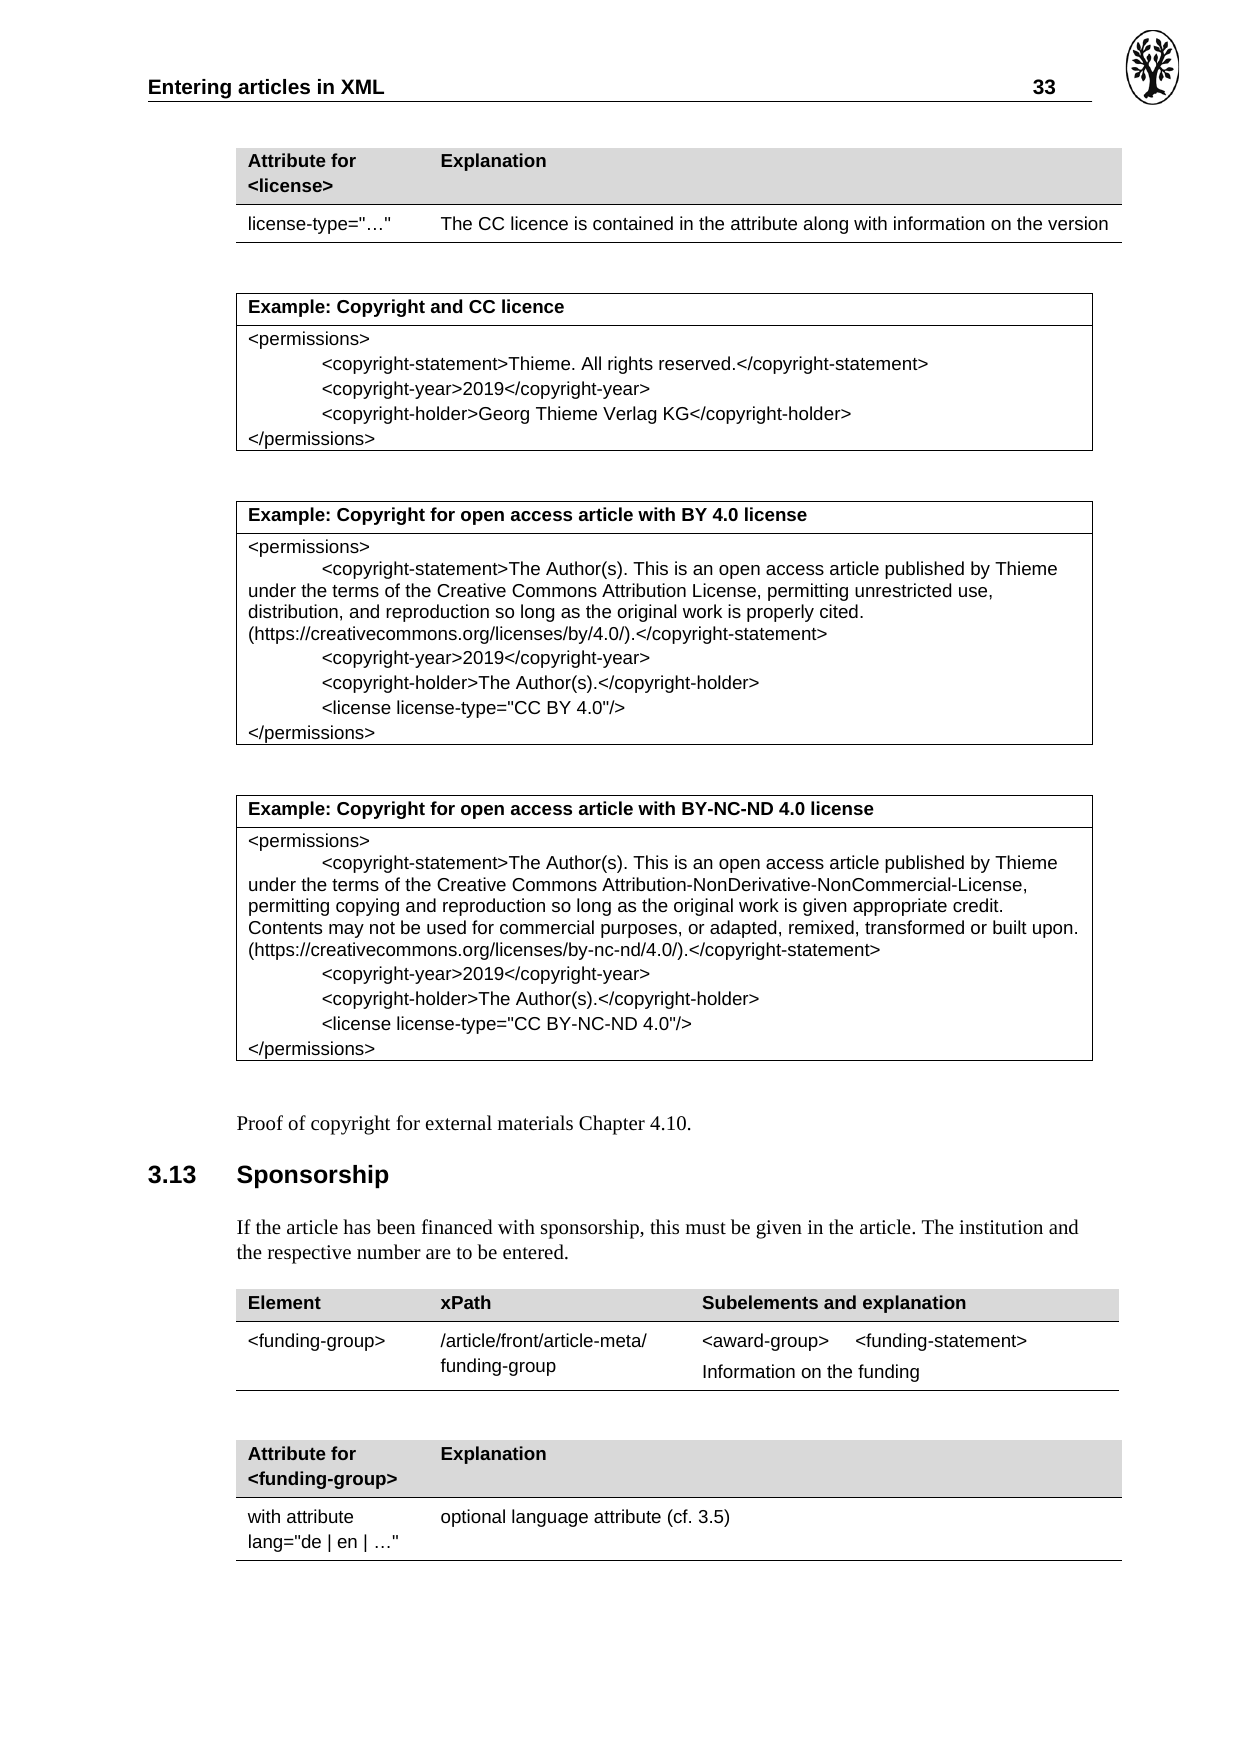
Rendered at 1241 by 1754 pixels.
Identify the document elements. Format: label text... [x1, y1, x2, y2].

text If the article has been financed with sponsorship, this must be given in the article. The institution and the respective number are to be entered. [236, 1214, 1092, 1264]
table_header Element [236, 1289, 429, 1321]
table_header Example: Copyright for open access article with BY 4.0 license [237, 502, 1092, 533]
table_cell <award-group> <funding-statement> Information on the funding [691, 1322, 1119, 1390]
table_header Attribute for <license> [236, 148, 429, 204]
table_header Example: Copyright for open access article with BY-NC-ND 4.0 license [237, 796, 1092, 827]
table_cell with attribute lang="de | en | …" [236, 1498, 429, 1559]
table_header Attribute for <funding-group> [236, 1440, 429, 1497]
table_header Subelements and explanation [691, 1289, 1119, 1321]
table_cell /article/front/article-meta/ funding-group [429, 1322, 691, 1390]
table_cell license-type="…" [236, 205, 429, 242]
text Proof of copyright for external materials Chapter 4.10. [236, 1111, 1092, 1136]
table_header Explanation [429, 1440, 1122, 1497]
table_cell <permissions> <copyright-statement>The Author(s). This is an open access article published by Thieme under the terms of the Creative Commons Attribution-NonDerivative-NonCommercial-License, permitting copying and reproduction so long as the original work is given appropriate credit. Contents may not be used for commercial purposes, or adapted, remixed, transformed or built upon. (https://creativecommons.org/licenses/by-nc-nd/4.0/).</copyright-statement> <copyright-year>2019</copyright-year> <copyright-holder>The Author(s).</copyright-holder> <license license-type="CC BY-NC-ND 4.0"/> </permissions> [237, 828, 1092, 1060]
table_cell <permissions> <copyright-statement>Thieme. All rights reserved.</copyright-statement> <copyright-year>2019</copyright-year> <copyright-holder>Georg Thieme Verlag KG</copyright-holder> </permissions> [237, 326, 1092, 450]
table_cell <permissions> <copyright-statement>The Author(s). This is an open access article published by Thieme under the terms of the Creative Commons Attribution License, permitting unrestricted use, distribution, and reproduction so long as the original work is properly cited. (https://creativecommons.org/licenses/by/4.0/).</copyright-statement> <copyright-year>2019</copyright-year> <copyright-holder>The Author(s).</copyright-holder> <license license-type="CC BY 4.0"/> </permissions> [237, 534, 1092, 744]
picture [1125, 30, 1180, 105]
subtitle Sponsorship [148, 1161, 1092, 1189]
table_header xPath [429, 1289, 691, 1321]
table_cell optional language attribute (cf. 3.5) [429, 1498, 1122, 1559]
table_header Example: Copyright and CC licence [237, 294, 1092, 325]
table_header Explanation [429, 148, 1122, 204]
table_cell <funding-group> [236, 1322, 429, 1390]
table_cell The CC licence is contained in the attribute along with information on the version [429, 205, 1122, 242]
